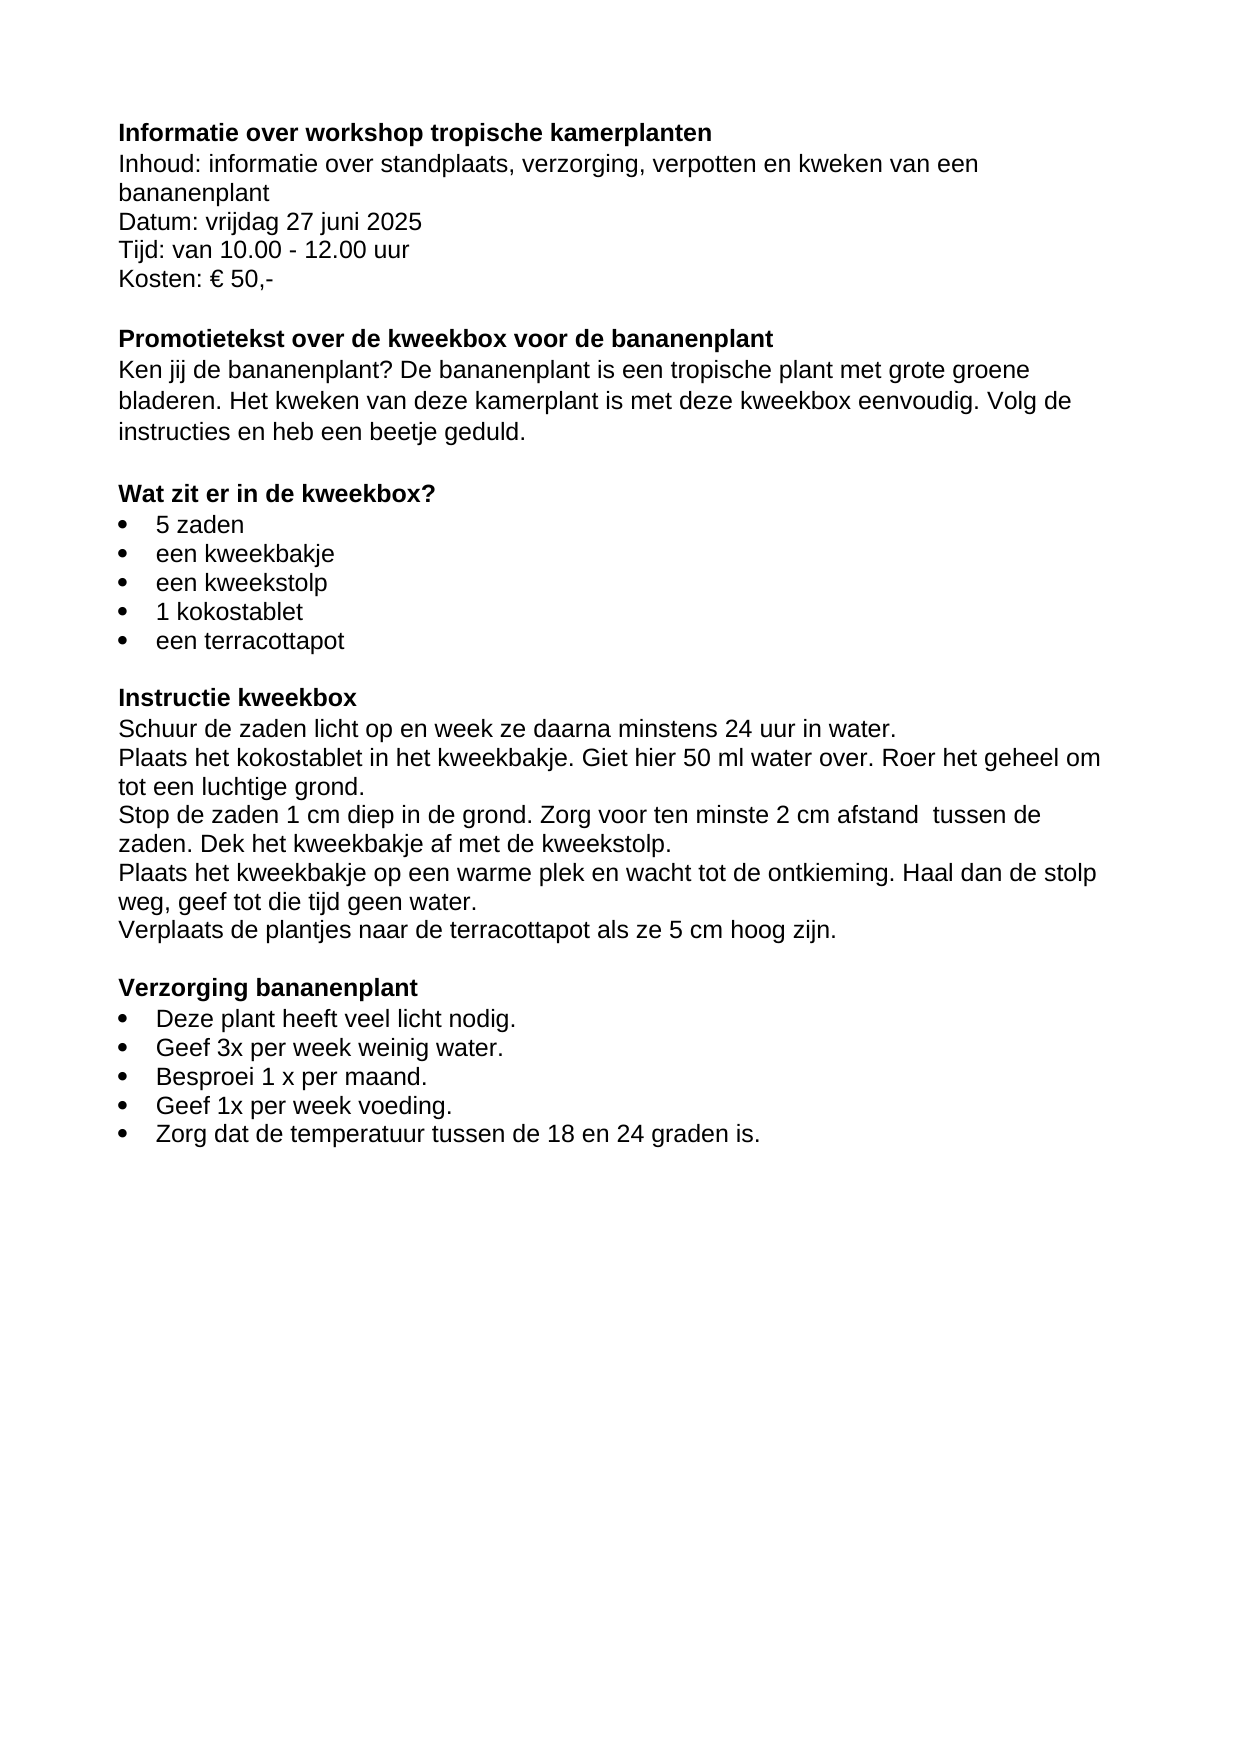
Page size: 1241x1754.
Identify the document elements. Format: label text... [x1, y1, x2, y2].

text Instructie kweekbox [118, 683, 1122, 712]
text Verzorging bananenplant [118, 973, 1122, 1002]
text Plaats het kokostablet in het kweekbakje. Giet hier 50 ml water over. Roer het geheel om tot een luchtige grond. [118, 743, 1122, 801]
text Plaats het kweekbakje op een warme plek en wacht tot de ontkieming. Haal dan de stolp weg, geef tot die tijd geen water. [118, 858, 1122, 916]
list Geef 1x per week voeding. [118, 1091, 1122, 1119]
list een terracottapot [118, 626, 1122, 654]
list Zorg dat de temperatuur tussen de 18 en 24 graden is. [118, 1119, 1122, 1148]
list Deze plant heeft veel licht nodig. [118, 1004, 1122, 1033]
text Stop de zaden 1 cm diep in de grond. Zorg voor ten minste 2 cm afstand tussen de zaden. Dek het kweekbakje af met de kweekstolp. [118, 801, 1122, 858]
text Ken jij de bananenplant? De bananenplant is een tropische plant met grote groene bladeren. Het kweken van deze kamerplant is met deze kweekbox eenvoudig. Volg de instructies en heb een beetje geduld. [118, 355, 1122, 446]
text Tijd: van 10.00 - 12.00 uur [118, 235, 1122, 264]
text Datum: vrijdag 27 juni 2025 [118, 207, 1122, 235]
text Informatie over workshop tropische kamerplanten [118, 118, 1122, 147]
list 1 kokostablet [118, 597, 1122, 626]
list Geef 3x per week weinig water. [118, 1033, 1122, 1062]
list 5 zaden [118, 510, 1122, 539]
list een kweekbakje [118, 539, 1122, 568]
text Schuur de zaden licht op en week ze daarna minstens 24 uur in water. [118, 714, 1122, 743]
text Promotietekst over de kweekbox voor de bananenplant [118, 324, 1122, 353]
text Wat zit er in de kweekbox? [118, 479, 1122, 508]
text Kosten: € 50,- [118, 264, 1122, 293]
list Besproei 1 x per maand. [118, 1062, 1122, 1091]
text Inhoud: informatie over standplaats, verzorging, verpotten en kweken van een bananenplant [118, 149, 1122, 207]
list een kweekstolp [118, 568, 1122, 597]
text Verplaats de plantjes naar de terracottapot als ze 5 cm hoog zijn. [118, 916, 1122, 944]
